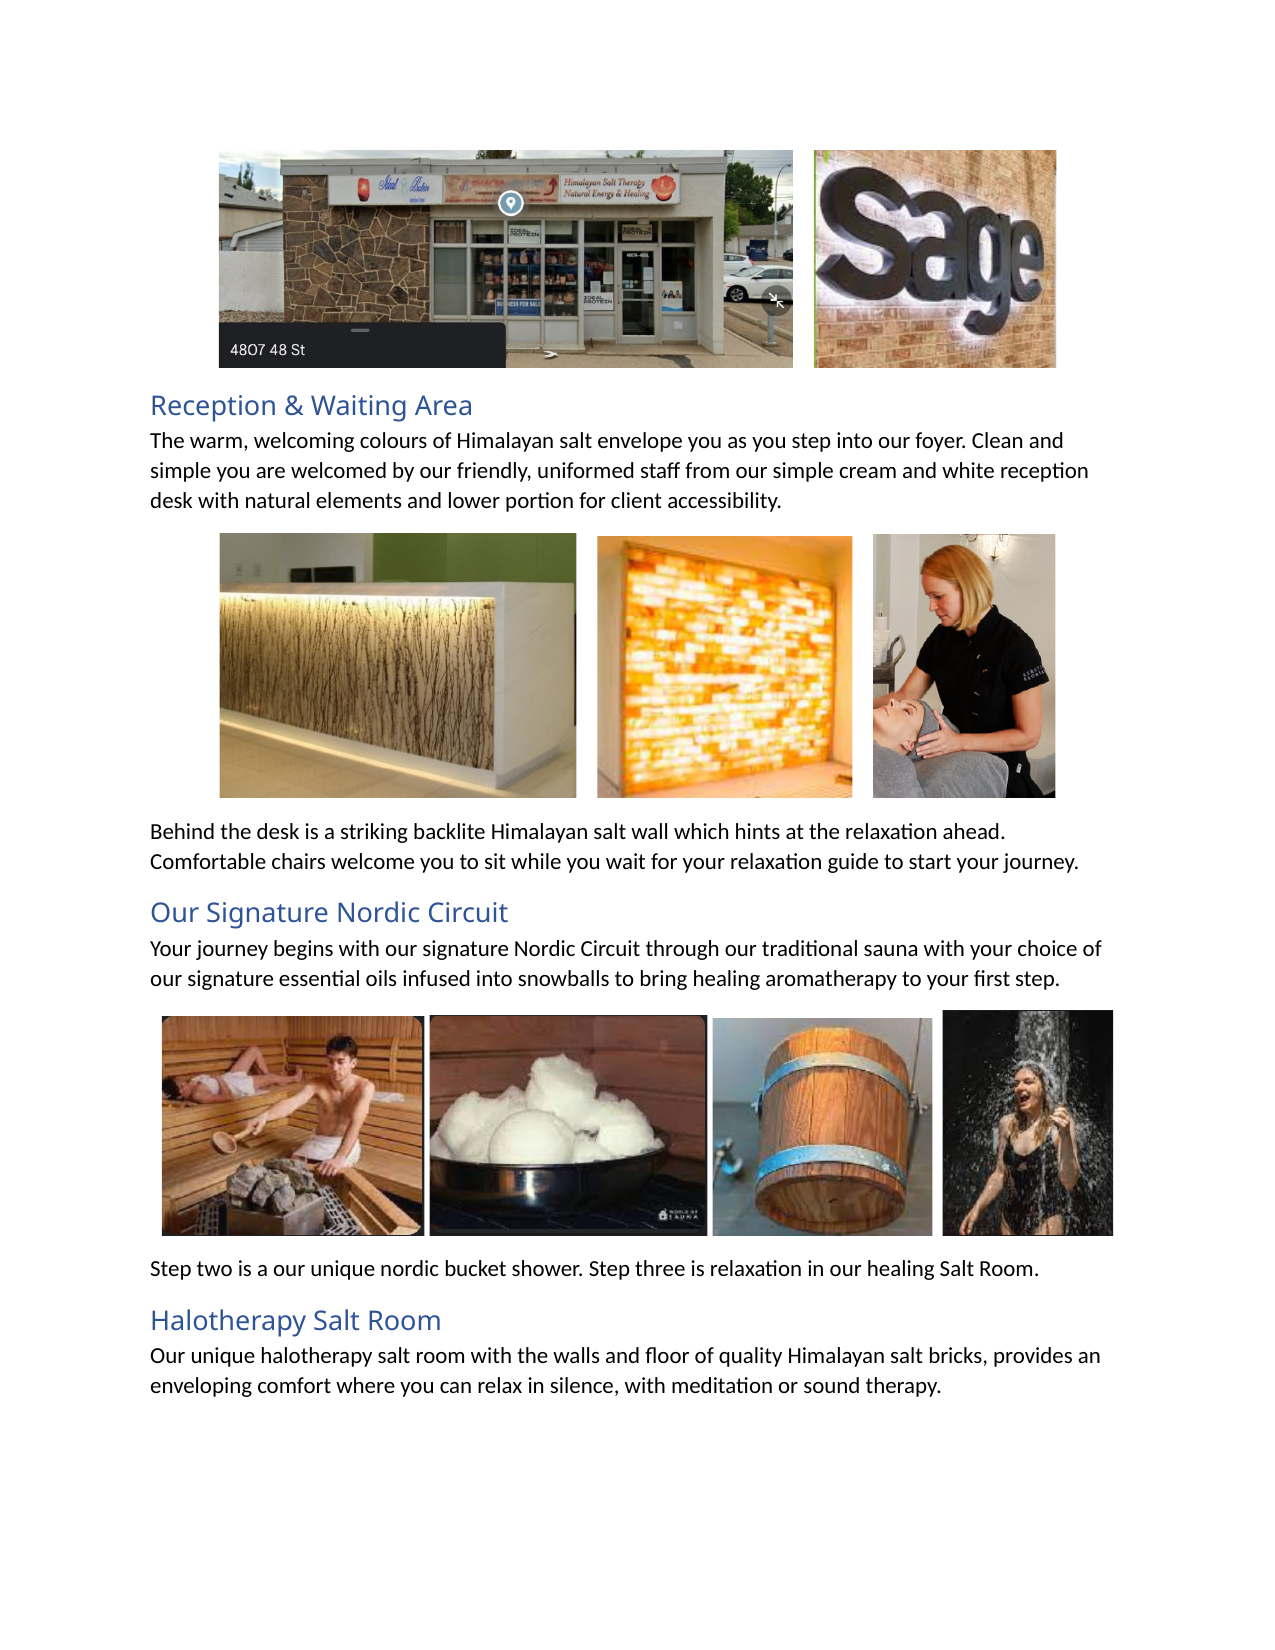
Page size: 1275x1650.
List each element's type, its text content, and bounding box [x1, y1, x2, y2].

picture [429, 1015, 708, 1236]
text Our unique halotherapy salt room with the walls and floor of quality Himalayan salt bricks, provides an enveloping comfort where you can relax in silence, with meditation or sound therapy. [150, 1341, 1125, 1399]
subtitle Reception & Waiting Area [150, 386, 1125, 423]
text Step two is a our unique nordic bucket shower. Step three is relaxation in our healing Salt Room. [150, 1254, 1125, 1283]
picture [161, 1016, 425, 1236]
picture [712, 1018, 933, 1236]
subtitle Our Signature Nordic Circuit [150, 894, 1125, 931]
subtitle Halotherapy Salt Room [150, 1301, 1125, 1338]
picture [218, 150, 793, 368]
text The warm, welcoming colours of Himalayan salt envelope you as you step into our foyer. Clean and simple you are welcomed by our friendly, uniformed staff from our simple cream and white reception desk with natural elements and lower portion for client accessibility. [150, 426, 1125, 514]
picture [873, 534, 1056, 798]
picture [942, 1010, 1114, 1236]
text Behind the desk is a striking backlite Himalayan salt wall which hints at the relaxation ahead. Comfortable chairs welcome you to sit while you wait for your relaxation guide to start your journey. [150, 817, 1125, 875]
picture [597, 536, 853, 798]
picture [813, 150, 1057, 368]
picture [219, 533, 577, 798]
text Your journey begins with our signature Nordic Circuit through our traditional sauna with your choice of our signature essential oils infused into snowballs to bring healing aromatherapy to your first step. [150, 934, 1125, 992]
